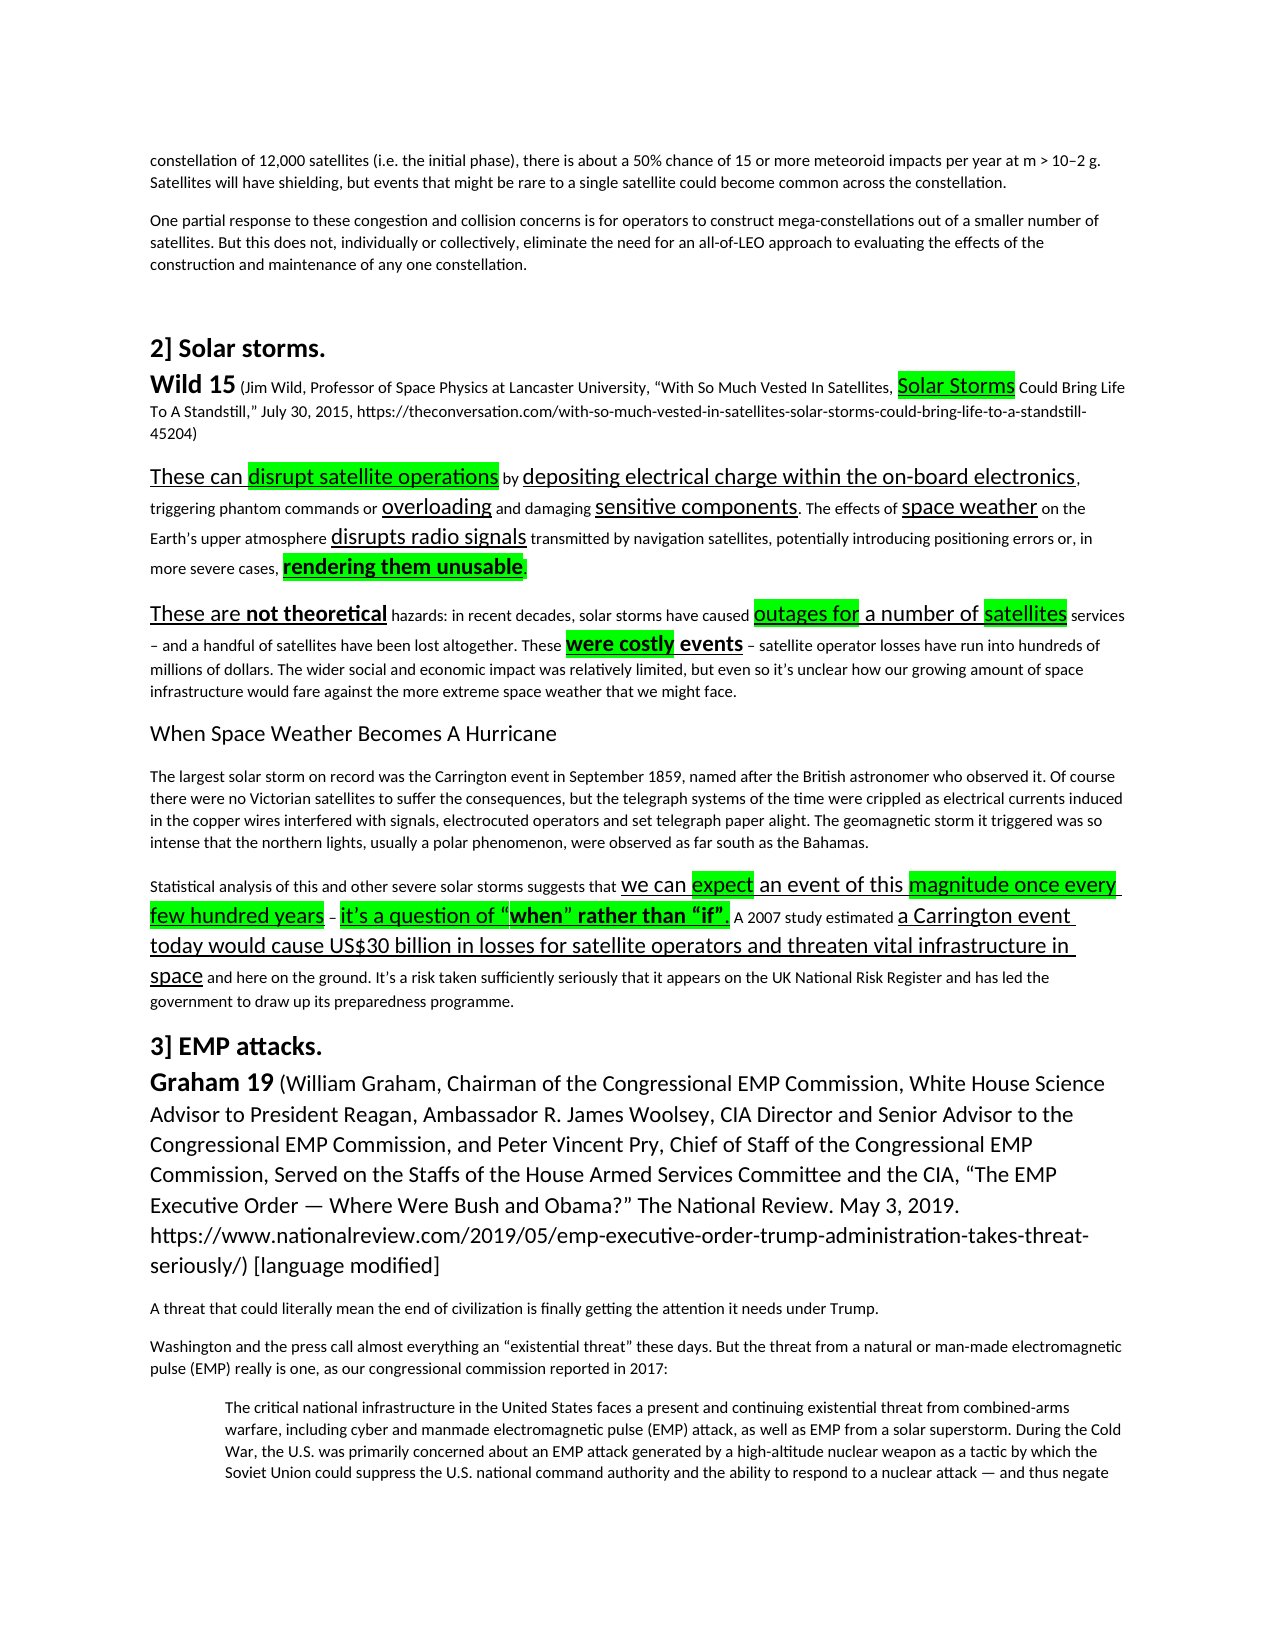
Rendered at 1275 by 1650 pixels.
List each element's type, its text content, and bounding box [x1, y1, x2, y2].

text A threat that could literally mean the end of civilization is finally getting the attention it needs under Trump. [150, 1298, 1125, 1318]
text Graham 19 (William Graham, Chairman of the Congressional EMP Commission, White House Science Advisor to President Reagan, Ambassador R. James Woolsey, CIA Director and Senior Advisor to the Congressional EMP Commission, and Peter Vincent Pry, Chief of Staff of the Congressional EMP Commission, Served on the Staffs of the House Armed Services Committee and the CIA, “The EMP Executive Order — Where Were Bush and Obama?” The National Review. May 3, 2019. https://www.nationalreview.com/2019/05/emp-executive-order-trump-administration-takes-threat-seriously/) [language modified] [150, 1065, 1125, 1279]
text Statistical analysis of this and other severe solar storms suggests that we can expect an event of this magnitude once every few hundred years – it’s a question of “when” rather than “if”. A 2007 study estimated a Carrington event today would cause US$30 billion in losses for satellite operators and threaten vital infrastructure in space and here on the ground. It’s a risk taken sufficiently seriously that it appears on the UK National Risk Register and has led the government to draw up its preparedness programme. [150, 871, 1125, 1011]
text Washington and the press call almost everything an “existential threat” these days. But the threat from a natural or man-made electromagnetic pulse (EMP) really is one, as our congressional commission reported in 2017: [150, 1337, 1125, 1379]
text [225, 1397, 1125, 1483]
text When Space Weather Becomes A Hurricane [150, 719, 1125, 748]
subtitle 3] EMP attacks. [150, 1029, 1125, 1062]
text Wild 15 (Jim Wild, Professor of Space Physics at Lancaster University, “With So Much Vested In Satellites, Solar Storms Could Bring Life To A Standstill,” July 30, 2015, https://theconversation.com/with-so-much-vested-in-satellites-solar-storms-could-bring-life-to-a-standstill-45204) [150, 367, 1125, 444]
subtitle 2] Solar storms. [150, 331, 1125, 364]
text These are not theoretical hazards: in recent decades, solar storms have caused outages for a number of satellites services – and a handful of satellites have been lost altogether. These were costly events – satellite operator losses have run into hundreds of millions of dollars. The wider social and economic impact was relatively limited, but even so it’s unclear how our growing amount of space infrastructure would fare against the more extreme space weather that we might face. [150, 599, 1125, 701]
text These can disrupt satellite operations by depositing electrical charge within the on-board electronics, triggering phantom commands or overloading and damaging sensitive components. The effects of space weather on the Earth’s upper atmosphere disrupts radio signals transmitted by navigation satellites, potentially introducing positioning errors or, in more severe cases, rendering them unusable. [150, 462, 1125, 581]
text The largest solar storm on record was the Carrington event in September 1859, named after the British astronomer who observed it. Of course there were no Victorian satellites to suffer the consequences, but the telegraph systems of the time were crippled as electrical currents induced in the copper wires interfered with signals, electrocuted operators and set telegraph paper alight. The geomagnetic storm it triggered was so intense that the northern lights, usually a polar phenomenon, were observed as far south as the Bahamas. [150, 766, 1125, 852]
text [150, 150, 1125, 192]
text One partial response to these congestion and collision concerns is for operators to construct mega-constellations out of a smaller number of satellites. But this does not, individually or collectively, eliminate the need for an all-of-LEO approach to evaluating the effects of the construction and maintenance of any one constellation. [150, 210, 1125, 274]
